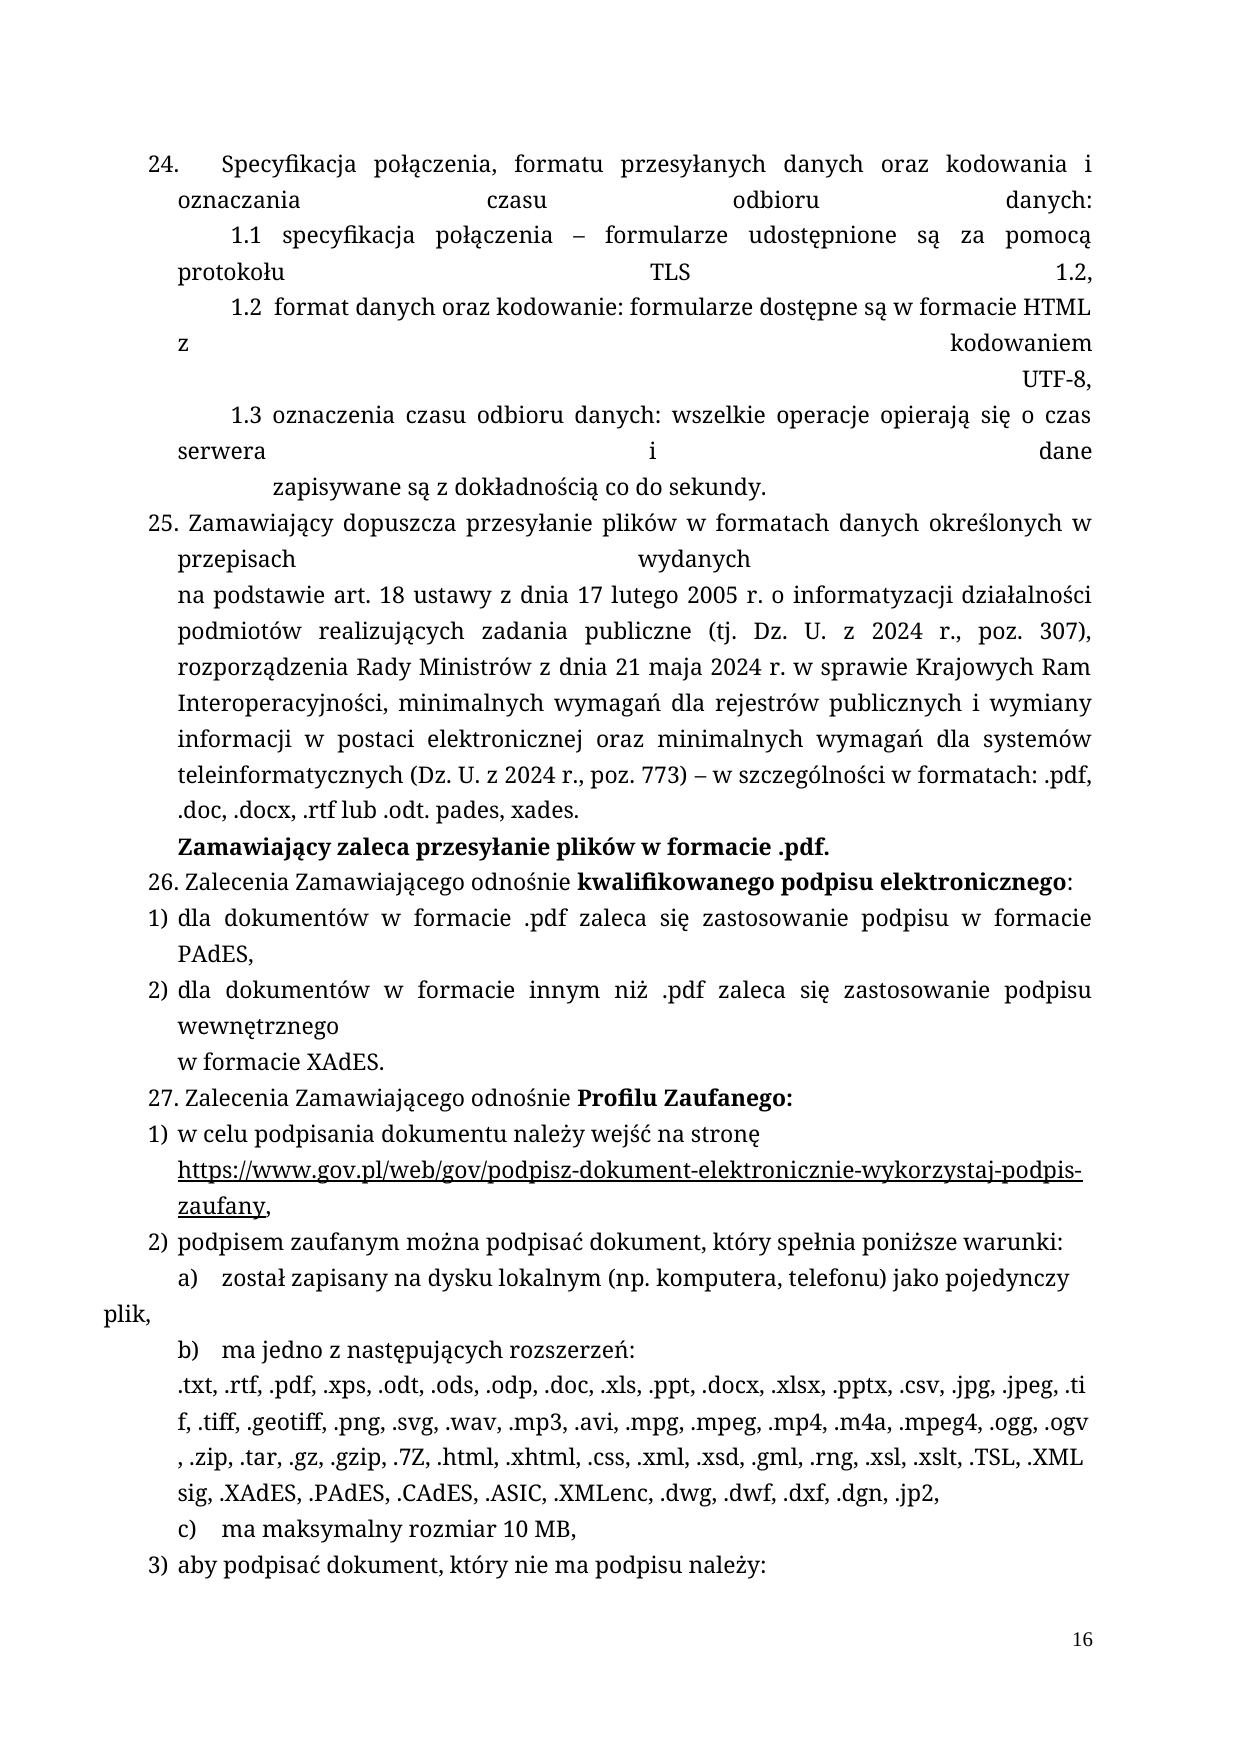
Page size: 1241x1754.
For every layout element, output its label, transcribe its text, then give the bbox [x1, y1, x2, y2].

text 27. Zalecenia Zamawiającego odnośnie Profilu Zaufanego: [148, 1082, 1093, 1113]
list Specyfikacja połączenia, formatu przesyłanych danych oraz kodowania i oznaczania czasu odbioru danych: 1.1 specyfikacja połączenia – formularze udostępnione są za pomocą protokołu TLS 1.2, 1.2 format danych oraz kodowanie: formularze dostępne są w formacie HTML z kodowaniem UTF-8, 1.3 oznaczenia czasu odbioru danych: wszelkie operacje opierają się o czas serwera i dane zapisywane są z dokładnością co do sekundy. [148, 148, 1093, 502]
text 26. Zalecenia Zamawiającego odnośnie kwalifikowanego podpisu elektronicznego: [148, 866, 1093, 898]
text 25. Zamawiający dopuszcza przesyłanie plików w formatach danych określonych w przepisach wydanych na podstawie art. 18 ustawy z dnia 17 lutego 2005 r. o informatyzacji działalności podmiotów realizujących zadania publiczne (tj. Dz. U. z 2024 r., poz. 307), rozporządzenia Rady Ministrów z dnia 21 maja 2024 r. w sprawie Krajowych Ram Interoperacyjności, minimalnych wymagań dla rejestrów publicznych i wymiany informacji w postaci elektronicznej oraz minimalnych wymagań dla systemów teleinformatycznych (Dz. U. z 2024 r., poz. 773) – w szczególności w formatach: .pdf, .doc, .docx, .rtf lub .odt. pades, xades. [148, 507, 1093, 826]
text Zamawiający zaleca przesyłanie plików w formacie .pdf. [148, 830, 1093, 862]
list dla dokumentów w formacie .pdf zaleca się zastosowanie podpisu w formacie PAdES, [148, 902, 1093, 969]
list dla dokumentów w formacie innym niż .pdf zaleca się zastosowanie podpisu wewnętrznego w formacie XAdES. [148, 974, 1093, 1077]
list ma maksymalny rozmiar 10 MB, [177, 1513, 1093, 1544]
list w celu podpisania dokumentu należy wejść na stronę https://www.gov.pl/web/gov/podpisz-dokument-elektronicznie-wykorzystaj-podpis-zaufany, [148, 1118, 1093, 1221]
list aby podpisać dokument, który nie ma podpisu należy: [148, 1549, 1093, 1580]
list ma jedno z następujących rozszerzeń: .txt, .rtf, .pdf, .xps, .odt, .ods, .odp, .doc, .xls, .ppt, .docx, .xlsx, .pptx, .csv, .jpg, .jpeg, .tif, .tiff, .geotiff, .png, .svg, .wav, .mp3, .avi, .mpg, .mpeg, .mp4, .m4a, .mpeg4, .ogg, .ogv, .zip, .tar, .gz, .gzip, .7Z, .html, .xhtml, .css, .xml, .xsd, .gml, .rng, .xsl, .xslt, .TSL, .XMLsig, .XAdES, .PAdES, .CAdES, .ASIC, .XMLenc, .dwg, .dwf, .dxf, .dgn, .jp2, [177, 1333, 1093, 1508]
list podpisem zaufanym można podpisać dokument, który spełnia poniższe warunki: [148, 1226, 1093, 1257]
list został zapisany na dysku lokalnym (np. komputera, telefonu) jako pojedynczy plik, [103, 1262, 1093, 1329]
